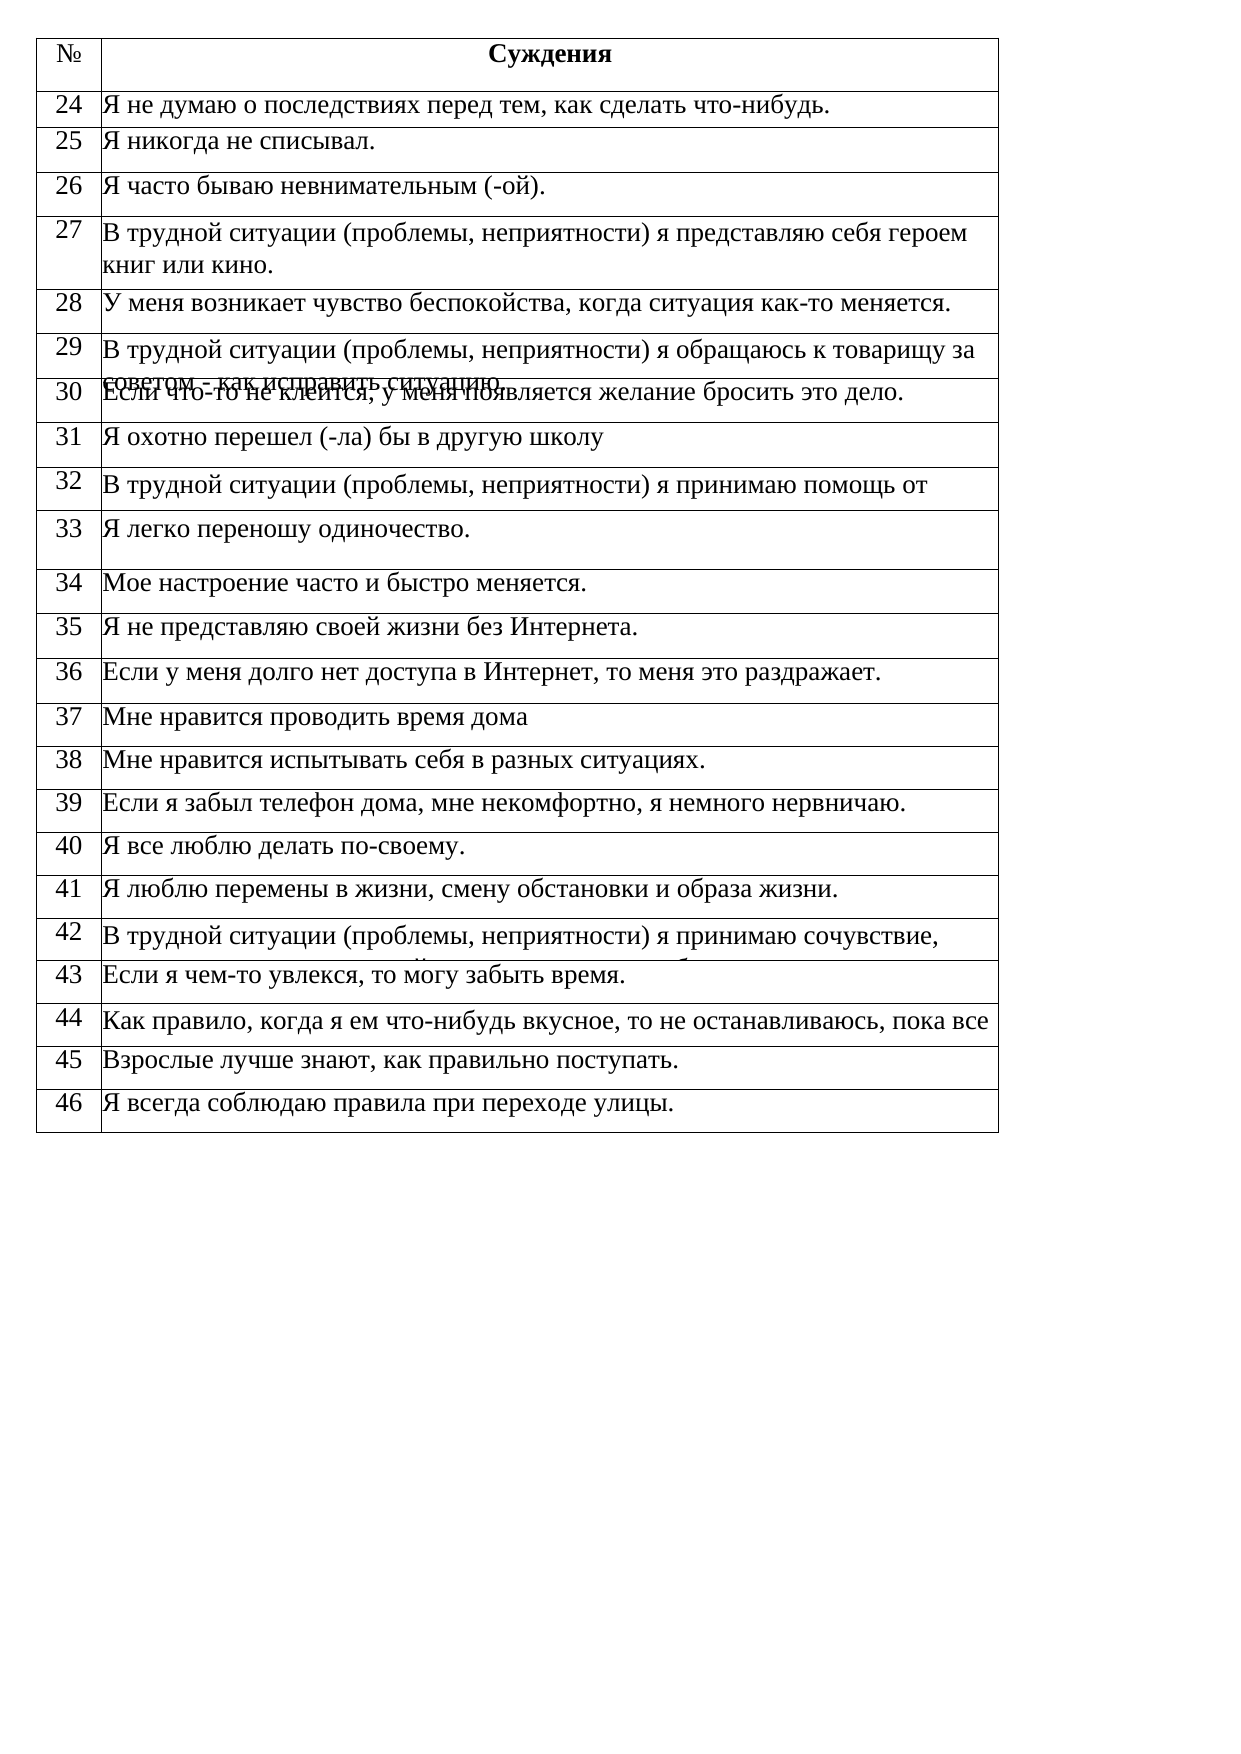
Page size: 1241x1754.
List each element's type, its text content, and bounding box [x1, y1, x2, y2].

table_cell Я все люблю делать по-своему. [102, 833, 998, 874]
table_cell Мне нравится испытывать себя в разных ситуациях. [102, 747, 998, 789]
table_cell 34 [37, 570, 101, 613]
table_cell Если что-то не клеится, у меня появляется желание бросить это дело. [102, 379, 998, 422]
table_cell У меня возникает чувство беспокойства, когда ситуация как-то меняется. [102, 290, 998, 333]
table_cell В трудной ситуации (проблемы, неприятности) я обращаюсь к товарищу за советом - как исправить ситуацию. [102, 334, 998, 377]
table_cell Я легко переношу одиночество. [102, 511, 998, 569]
table_cell Я люблю перемены в жизни, смену обстановки и образа жизни. [102, 876, 998, 917]
table_header Суждения [102, 39, 998, 91]
table_cell 35 [37, 614, 101, 658]
table_cell 27 [37, 217, 101, 288]
table_cell 43 [37, 961, 101, 1003]
table_cell Я не представляю своей жизни без Интернета. [102, 614, 998, 658]
table_header № [37, 39, 101, 91]
table_cell 45 [37, 1047, 101, 1089]
table_cell 44 [37, 1004, 101, 1046]
table_cell Если у меня долго нет доступа в Интернет, то меня это раздражает. [102, 659, 998, 703]
table_cell 29 [37, 334, 101, 377]
table_cell Я охотно перешел (-ла) бы в другую школу [102, 423, 998, 467]
table_cell 26 [37, 173, 101, 216]
table_cell 41 [37, 876, 101, 917]
table_cell Я часто бываю невнимательным (-ой). [102, 173, 998, 216]
table_cell В трудной ситуации (проблемы, неприятности) я представляю себя героем книг или кино. [102, 217, 998, 288]
table_cell 42 [37, 919, 101, 960]
table_cell 46 [37, 1090, 101, 1132]
table_cell 32 [37, 468, 101, 510]
table_cell 24 [37, 92, 101, 127]
table_cell Я никогда не списывал. [102, 128, 998, 172]
table_cell Как правило, когда я ем что-нибудь вкусное, то не останавливаюсь, пока все не съем. [102, 1004, 998, 1046]
table_cell 37 [37, 704, 101, 746]
table_cell 33 [37, 511, 101, 569]
table_cell 39 [37, 790, 101, 832]
table_cell Мое настроение часто и быстро меняется. [102, 570, 998, 613]
table_cell 28 [37, 290, 101, 333]
table_cell 36 [37, 659, 101, 703]
table_cell Мне нравится проводить время дома [102, 704, 998, 746]
table_cell 40 [37, 833, 101, 874]
table_cell Если я чем-то увлекся, то могу забыть время. [102, 961, 998, 1003]
table_cell Я всегда соблюдаю правила при переходе улицы. [102, 1090, 998, 1132]
table_cell 30 [37, 379, 101, 422]
table_cell 25 [37, 128, 101, 172]
table_cell Если я забыл телефон дома, мне некомфортно, я немного нервничаю. [102, 790, 998, 832]
table_cell 38 [37, 747, 101, 789]
table_cell 31 [37, 423, 101, 467]
table_cell В трудной ситуации (проблемы, неприятности) я принимаю сочувствие, взаимное понимание друзей, у которых та же проблема. [102, 919, 998, 960]
table_cell В трудной ситуации (проблемы, неприятности) я принимаю помощь от друга или родственника. [102, 468, 998, 510]
table_cell Взрослые лучше знают, как правильно поступать. [102, 1047, 998, 1089]
table_cell Я не думаю о последствиях перед тем, как сделать что-нибудь. [102, 92, 998, 127]
